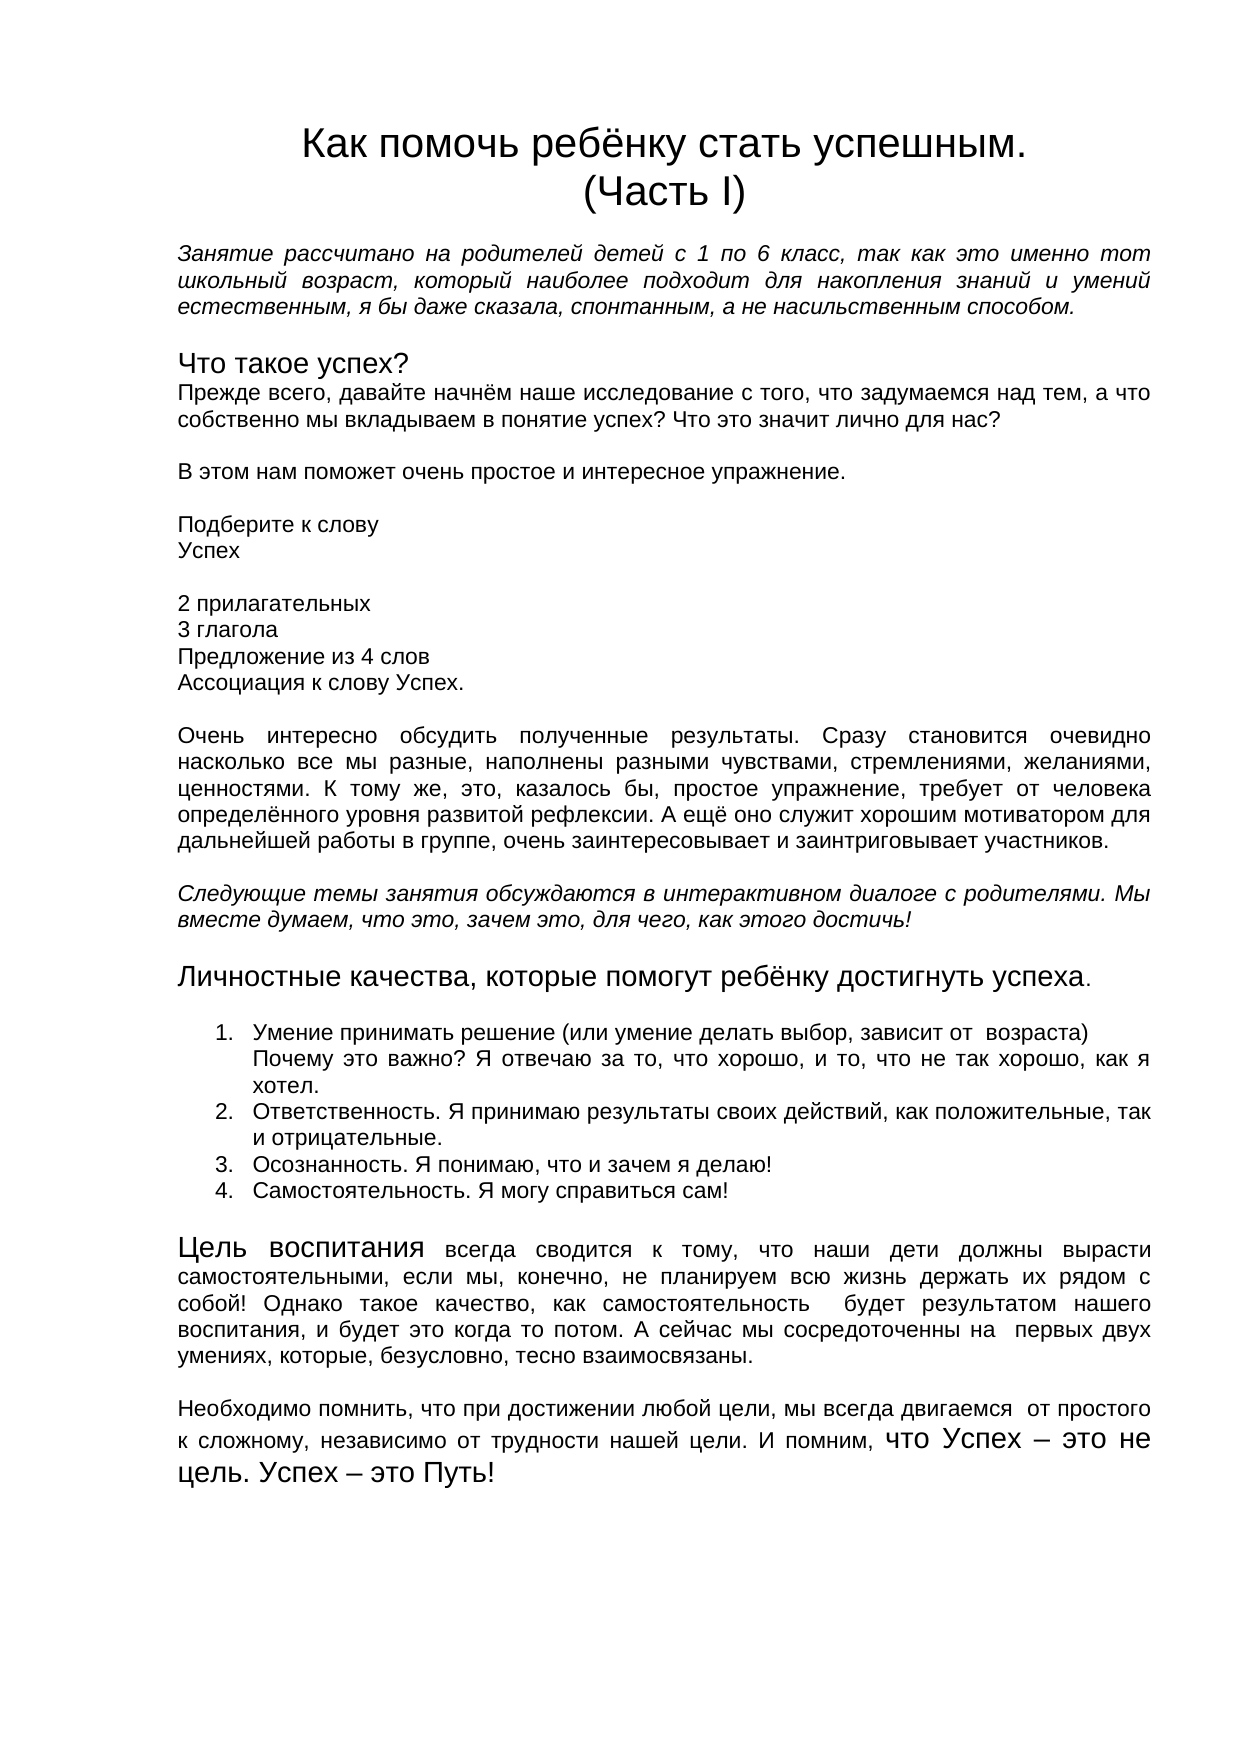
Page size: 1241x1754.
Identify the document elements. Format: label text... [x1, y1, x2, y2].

list Осознанность. Я понимаю, что и зачем я делаю! [215, 1151, 1152, 1177]
text Следующие темы занятия обсуждаются в интерактивном диалоге с родителями. Мы вместе думаем, что это, зачем это, для чего, как этого достичь! [177, 880, 1152, 933]
text В этом нам поможет очень простое и интересное упражнение. [177, 458, 1152, 485]
list Умение принимать решение (или умение делать выбор, зависит от возраста) [215, 1019, 1152, 1045]
text Предложение из 4 слов [177, 643, 1152, 669]
text Цель воспитания всегда сводится к тому, что наши дети должны вырасти самостоятельными, если мы, конечно, не планируем всю жизнь держать их рядом с собой! Однако такое качество, как самостоятельность будет результатом нашего воспитания, и будет это когда то потом. А сейчас мы сосредоточенны на первых двух умениях, которые, безусловно, тесно взаимосвязаны. [177, 1230, 1152, 1369]
text 3 глагола [177, 616, 1152, 643]
text Занятие рассчитано на родителей детей с 1 по 6 класс, так как это именно тот школьный возраст, который наиболее подходит для накопления знаний и умений естественным, я бы даже сказала, спонтанным, а не насильственным способом. [177, 240, 1152, 319]
text Подберите к слову [177, 511, 1152, 537]
text Что такое успех? [177, 346, 1152, 379]
text Прежде всего, давайте начнём наше исследование с того, что задумаемся над тем, а что собственно мы вкладываем в понятие успех? Что это значит лично для нас? [177, 379, 1152, 432]
text Личностные качества, которые помогут ребёнку достигнуть успеха. [177, 959, 1152, 993]
text Успех [177, 537, 1152, 564]
text 2 прилагательных [177, 590, 1152, 616]
list Самостоятельность. Я могу справиться сам! [215, 1177, 1152, 1203]
list Ответственность. Я принимаю результаты своих действий, как положительные, так и отрицательные. [215, 1098, 1152, 1151]
text (Часть I) [177, 166, 1152, 214]
text Очень интересно обсудить полученные результаты. Сразу становится очевидно насколько все мы разные, наполнены разными чувствами, стремлениями, желаниями, ценностями. К тому же, это, казалось бы, простое упражнение, требует от человека определённого уровня развитой рефлексии. А ещё оно служит хорошим мотиватором для дальнейшей работы в группе, очень заинтересовывает и заинтриговывает участников. [177, 722, 1152, 854]
text Ассоциация к слову Успех. [177, 669, 1152, 696]
text Как помочь ребёнку стать успешным. [177, 118, 1152, 166]
list Почему это важно? Я отвечаю за то, что хорошо, и то, что не так хорошо, как я хотел. [252, 1045, 1152, 1098]
text Необходимо помнить, что при достижении любой цели, мы всегда двигаемся от простого к сложному, независимо от трудности нашей цели. И помним, что Успех – это не цель. Успех – это Путь! [177, 1395, 1152, 1488]
